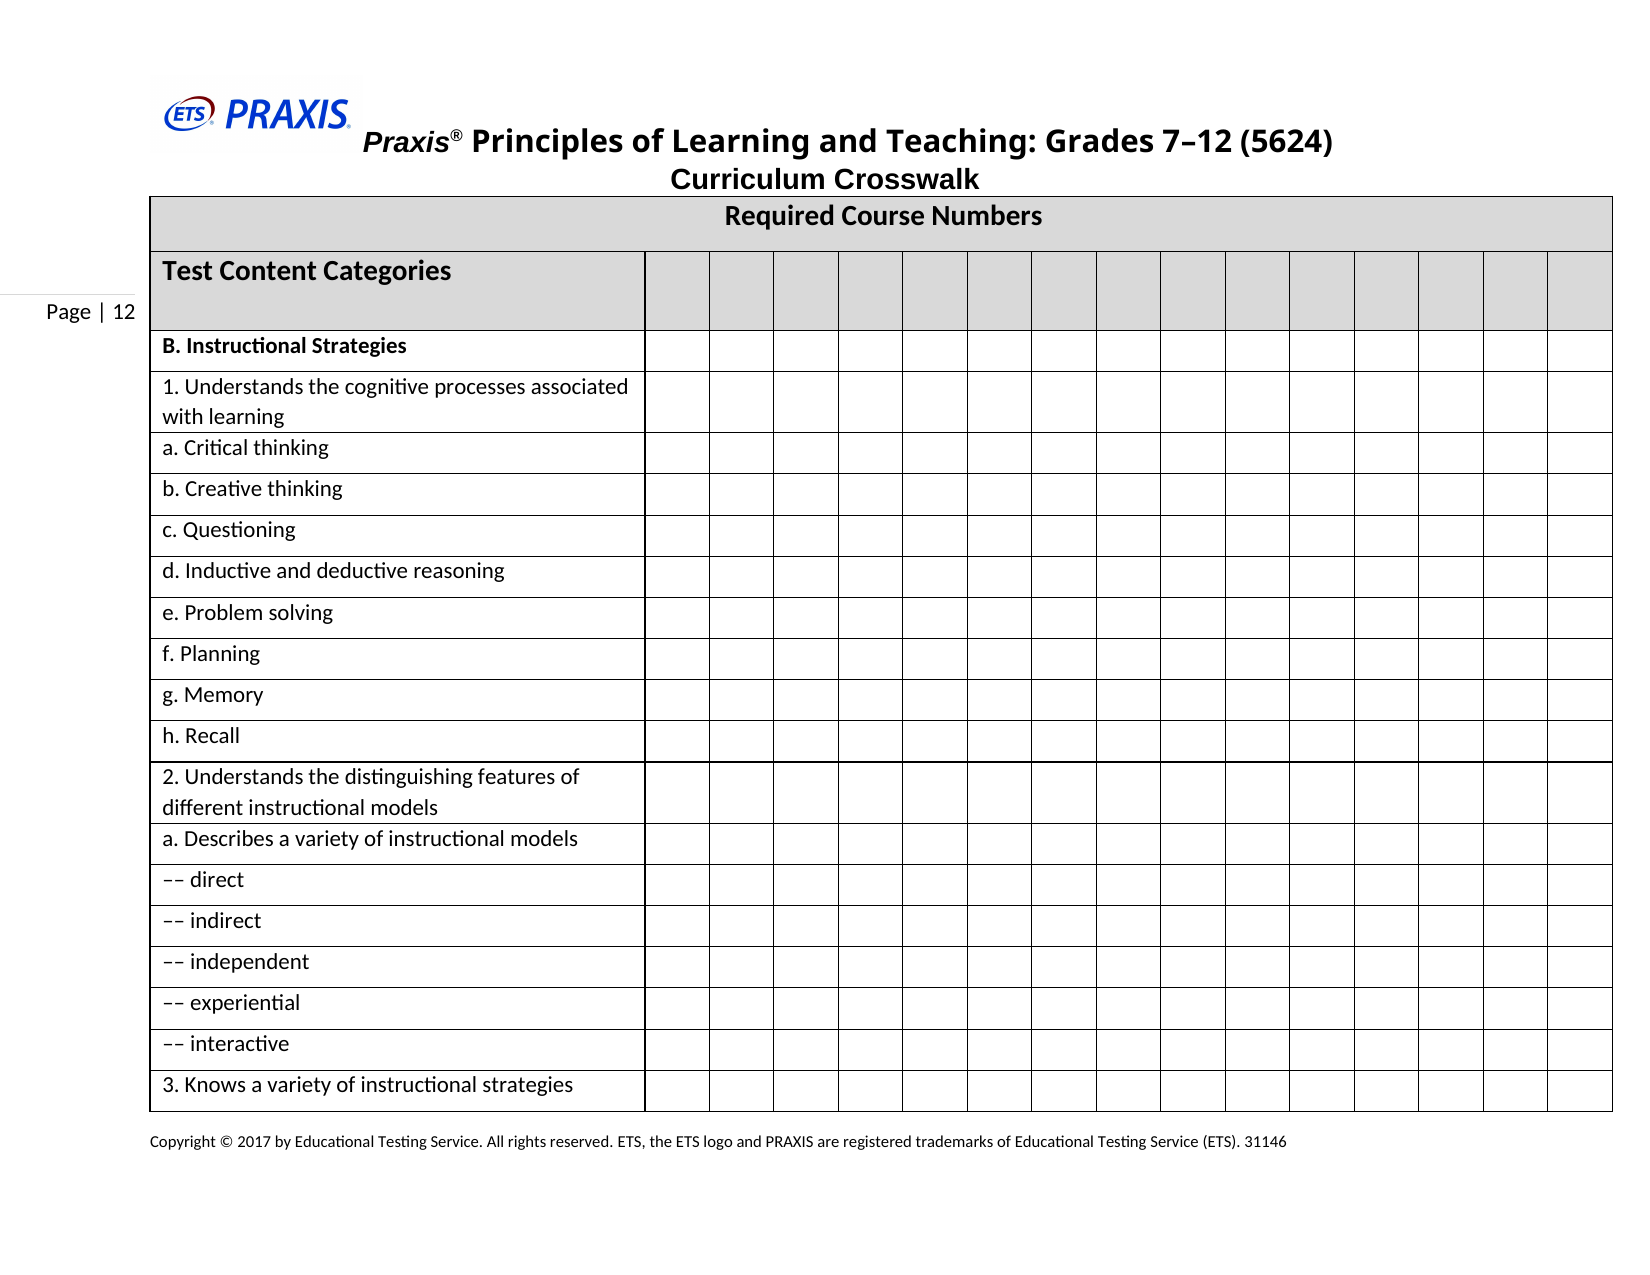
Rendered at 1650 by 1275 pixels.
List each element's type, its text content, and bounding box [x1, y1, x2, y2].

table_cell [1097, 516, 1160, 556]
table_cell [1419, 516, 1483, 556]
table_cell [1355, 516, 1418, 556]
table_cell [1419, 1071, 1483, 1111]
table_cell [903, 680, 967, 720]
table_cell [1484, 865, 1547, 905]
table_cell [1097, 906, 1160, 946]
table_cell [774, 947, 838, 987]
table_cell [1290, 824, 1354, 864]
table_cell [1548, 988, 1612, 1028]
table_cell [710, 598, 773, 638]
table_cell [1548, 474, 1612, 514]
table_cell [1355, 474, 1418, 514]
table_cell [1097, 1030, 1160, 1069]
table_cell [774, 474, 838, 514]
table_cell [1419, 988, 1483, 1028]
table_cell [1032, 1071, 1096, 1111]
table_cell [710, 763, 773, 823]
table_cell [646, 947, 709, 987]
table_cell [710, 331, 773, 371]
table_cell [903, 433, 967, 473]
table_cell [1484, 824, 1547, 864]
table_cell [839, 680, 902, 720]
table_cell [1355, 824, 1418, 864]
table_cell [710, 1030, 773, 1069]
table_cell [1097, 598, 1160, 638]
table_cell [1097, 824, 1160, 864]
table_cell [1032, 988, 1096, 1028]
table_cell [1032, 252, 1096, 330]
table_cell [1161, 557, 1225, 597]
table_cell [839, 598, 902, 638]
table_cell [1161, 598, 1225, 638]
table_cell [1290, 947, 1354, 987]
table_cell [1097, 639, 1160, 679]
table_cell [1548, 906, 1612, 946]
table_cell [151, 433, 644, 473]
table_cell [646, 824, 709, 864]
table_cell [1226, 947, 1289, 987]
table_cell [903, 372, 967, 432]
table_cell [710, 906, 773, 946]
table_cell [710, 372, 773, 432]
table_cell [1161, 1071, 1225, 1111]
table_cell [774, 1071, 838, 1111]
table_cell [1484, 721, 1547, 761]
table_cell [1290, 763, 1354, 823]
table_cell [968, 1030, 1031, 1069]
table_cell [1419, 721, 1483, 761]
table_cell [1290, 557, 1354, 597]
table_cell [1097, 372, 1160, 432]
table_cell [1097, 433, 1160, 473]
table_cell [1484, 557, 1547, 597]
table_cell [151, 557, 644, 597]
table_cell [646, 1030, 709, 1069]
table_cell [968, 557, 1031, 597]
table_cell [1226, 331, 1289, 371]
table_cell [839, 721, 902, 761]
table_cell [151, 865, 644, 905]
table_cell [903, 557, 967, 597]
picture [150, 75, 363, 153]
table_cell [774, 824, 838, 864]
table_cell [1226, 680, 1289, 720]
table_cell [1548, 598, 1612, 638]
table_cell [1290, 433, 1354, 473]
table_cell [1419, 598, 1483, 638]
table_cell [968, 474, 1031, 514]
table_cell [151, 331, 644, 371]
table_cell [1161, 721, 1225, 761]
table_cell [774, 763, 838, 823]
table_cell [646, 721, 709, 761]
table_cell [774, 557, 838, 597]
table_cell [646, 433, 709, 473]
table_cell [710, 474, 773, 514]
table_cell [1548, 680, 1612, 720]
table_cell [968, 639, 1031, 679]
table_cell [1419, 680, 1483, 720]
table_cell [1355, 252, 1418, 330]
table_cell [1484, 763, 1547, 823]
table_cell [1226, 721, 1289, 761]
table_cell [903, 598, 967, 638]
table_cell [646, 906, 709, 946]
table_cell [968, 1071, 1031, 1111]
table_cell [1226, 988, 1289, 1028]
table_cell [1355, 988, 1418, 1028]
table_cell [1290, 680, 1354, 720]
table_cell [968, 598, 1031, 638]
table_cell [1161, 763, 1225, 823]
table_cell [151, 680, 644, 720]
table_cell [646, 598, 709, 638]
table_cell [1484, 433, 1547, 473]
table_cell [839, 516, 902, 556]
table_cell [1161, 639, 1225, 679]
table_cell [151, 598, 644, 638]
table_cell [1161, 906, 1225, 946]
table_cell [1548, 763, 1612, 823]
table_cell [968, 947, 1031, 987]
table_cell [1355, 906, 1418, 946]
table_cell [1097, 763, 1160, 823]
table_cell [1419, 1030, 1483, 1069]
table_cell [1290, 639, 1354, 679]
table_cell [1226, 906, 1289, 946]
table_cell [1484, 252, 1547, 330]
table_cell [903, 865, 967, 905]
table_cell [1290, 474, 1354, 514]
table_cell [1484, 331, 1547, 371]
table_cell [710, 252, 773, 330]
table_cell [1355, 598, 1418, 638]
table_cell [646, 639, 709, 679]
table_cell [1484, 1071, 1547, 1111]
table_cell [839, 252, 902, 330]
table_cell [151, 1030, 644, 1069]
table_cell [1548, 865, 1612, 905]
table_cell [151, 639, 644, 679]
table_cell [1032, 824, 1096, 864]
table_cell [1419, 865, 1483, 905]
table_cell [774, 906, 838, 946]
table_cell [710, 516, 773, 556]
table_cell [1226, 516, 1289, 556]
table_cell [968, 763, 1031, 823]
table_cell [1097, 252, 1160, 330]
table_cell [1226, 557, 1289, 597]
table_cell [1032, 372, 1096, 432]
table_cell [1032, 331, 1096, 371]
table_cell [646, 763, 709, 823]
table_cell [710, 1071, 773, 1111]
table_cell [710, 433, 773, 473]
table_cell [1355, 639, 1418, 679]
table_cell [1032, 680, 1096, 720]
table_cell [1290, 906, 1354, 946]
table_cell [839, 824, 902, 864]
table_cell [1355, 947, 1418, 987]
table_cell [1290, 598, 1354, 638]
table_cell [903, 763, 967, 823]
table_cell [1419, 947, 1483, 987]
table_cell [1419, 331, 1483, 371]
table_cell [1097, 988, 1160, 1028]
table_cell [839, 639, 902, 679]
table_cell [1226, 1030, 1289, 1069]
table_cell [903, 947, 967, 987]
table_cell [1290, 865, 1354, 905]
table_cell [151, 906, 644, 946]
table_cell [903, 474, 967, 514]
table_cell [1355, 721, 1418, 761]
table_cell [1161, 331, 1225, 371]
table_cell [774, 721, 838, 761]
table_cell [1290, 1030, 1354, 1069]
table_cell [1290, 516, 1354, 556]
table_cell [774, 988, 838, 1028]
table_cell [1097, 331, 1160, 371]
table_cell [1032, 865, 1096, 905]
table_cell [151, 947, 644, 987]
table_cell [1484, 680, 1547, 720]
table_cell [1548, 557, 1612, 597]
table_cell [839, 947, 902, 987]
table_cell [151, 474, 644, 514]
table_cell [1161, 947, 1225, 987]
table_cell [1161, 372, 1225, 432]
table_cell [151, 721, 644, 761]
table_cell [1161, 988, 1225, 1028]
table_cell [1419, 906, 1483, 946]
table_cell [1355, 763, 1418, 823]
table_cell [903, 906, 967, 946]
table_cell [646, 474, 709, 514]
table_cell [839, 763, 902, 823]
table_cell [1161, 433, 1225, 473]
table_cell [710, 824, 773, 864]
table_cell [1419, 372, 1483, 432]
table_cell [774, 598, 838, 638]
table_cell [903, 252, 967, 330]
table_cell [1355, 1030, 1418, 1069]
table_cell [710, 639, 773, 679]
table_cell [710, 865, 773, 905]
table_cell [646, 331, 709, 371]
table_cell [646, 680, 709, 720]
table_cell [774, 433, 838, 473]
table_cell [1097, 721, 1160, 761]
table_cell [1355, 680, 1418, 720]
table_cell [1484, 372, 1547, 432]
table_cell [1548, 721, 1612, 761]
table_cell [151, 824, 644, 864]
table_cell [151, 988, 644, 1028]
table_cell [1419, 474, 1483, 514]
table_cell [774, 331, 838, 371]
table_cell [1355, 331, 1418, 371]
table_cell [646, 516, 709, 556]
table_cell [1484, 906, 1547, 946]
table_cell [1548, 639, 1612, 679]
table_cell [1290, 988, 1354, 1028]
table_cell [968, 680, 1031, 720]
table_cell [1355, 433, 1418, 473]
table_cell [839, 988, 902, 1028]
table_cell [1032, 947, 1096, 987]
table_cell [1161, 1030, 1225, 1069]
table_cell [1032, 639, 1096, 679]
table_cell [1419, 252, 1483, 330]
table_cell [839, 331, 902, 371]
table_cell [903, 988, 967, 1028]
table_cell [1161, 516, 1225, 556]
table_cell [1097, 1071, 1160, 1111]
table_cell [1548, 252, 1612, 330]
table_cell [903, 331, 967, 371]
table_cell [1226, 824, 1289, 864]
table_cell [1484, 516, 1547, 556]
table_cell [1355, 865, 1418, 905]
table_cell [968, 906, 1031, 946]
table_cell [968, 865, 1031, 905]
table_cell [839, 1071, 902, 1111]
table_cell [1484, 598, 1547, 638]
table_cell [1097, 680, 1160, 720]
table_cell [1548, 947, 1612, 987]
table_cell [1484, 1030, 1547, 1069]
table_cell Test Content Categories [151, 252, 644, 330]
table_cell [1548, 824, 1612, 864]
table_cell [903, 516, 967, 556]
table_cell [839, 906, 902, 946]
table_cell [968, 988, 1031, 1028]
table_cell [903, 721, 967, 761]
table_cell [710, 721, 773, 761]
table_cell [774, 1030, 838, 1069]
table_cell [774, 252, 838, 330]
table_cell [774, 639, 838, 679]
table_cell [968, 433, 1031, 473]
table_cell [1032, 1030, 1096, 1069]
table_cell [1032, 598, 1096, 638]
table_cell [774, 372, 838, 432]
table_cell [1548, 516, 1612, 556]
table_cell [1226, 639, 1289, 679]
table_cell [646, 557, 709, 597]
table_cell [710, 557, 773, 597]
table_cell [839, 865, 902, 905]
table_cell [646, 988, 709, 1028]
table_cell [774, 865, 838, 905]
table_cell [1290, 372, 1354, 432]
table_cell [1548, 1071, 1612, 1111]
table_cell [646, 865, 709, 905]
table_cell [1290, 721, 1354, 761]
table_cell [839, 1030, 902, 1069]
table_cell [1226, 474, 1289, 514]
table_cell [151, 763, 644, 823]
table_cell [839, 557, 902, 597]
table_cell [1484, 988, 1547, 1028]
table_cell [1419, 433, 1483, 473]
table_cell [646, 252, 709, 330]
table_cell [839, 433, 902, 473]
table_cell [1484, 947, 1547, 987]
table_cell [1290, 252, 1354, 330]
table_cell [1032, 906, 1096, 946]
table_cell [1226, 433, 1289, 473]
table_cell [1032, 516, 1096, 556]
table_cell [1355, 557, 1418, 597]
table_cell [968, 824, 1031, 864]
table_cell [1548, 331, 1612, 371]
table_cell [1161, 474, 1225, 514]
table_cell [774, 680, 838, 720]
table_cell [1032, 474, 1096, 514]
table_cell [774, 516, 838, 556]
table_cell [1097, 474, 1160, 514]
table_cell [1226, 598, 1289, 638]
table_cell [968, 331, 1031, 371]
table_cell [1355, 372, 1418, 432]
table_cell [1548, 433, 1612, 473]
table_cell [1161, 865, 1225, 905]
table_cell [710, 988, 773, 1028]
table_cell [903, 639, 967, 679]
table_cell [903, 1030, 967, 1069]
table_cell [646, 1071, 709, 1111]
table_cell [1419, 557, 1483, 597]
table_cell [1226, 252, 1289, 330]
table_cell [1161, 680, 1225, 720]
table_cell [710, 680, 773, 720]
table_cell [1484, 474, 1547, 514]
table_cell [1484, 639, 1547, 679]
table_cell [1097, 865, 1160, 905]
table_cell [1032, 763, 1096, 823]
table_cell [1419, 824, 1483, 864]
table_cell [968, 252, 1031, 330]
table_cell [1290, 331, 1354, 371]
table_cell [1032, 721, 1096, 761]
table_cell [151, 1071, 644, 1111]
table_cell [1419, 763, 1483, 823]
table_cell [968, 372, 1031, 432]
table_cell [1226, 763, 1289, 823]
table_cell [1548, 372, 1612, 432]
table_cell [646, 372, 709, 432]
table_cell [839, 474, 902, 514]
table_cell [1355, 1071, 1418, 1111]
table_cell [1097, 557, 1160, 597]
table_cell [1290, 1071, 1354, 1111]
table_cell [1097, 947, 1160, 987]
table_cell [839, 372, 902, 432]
table_header Required Course Numbers [151, 197, 1612, 251]
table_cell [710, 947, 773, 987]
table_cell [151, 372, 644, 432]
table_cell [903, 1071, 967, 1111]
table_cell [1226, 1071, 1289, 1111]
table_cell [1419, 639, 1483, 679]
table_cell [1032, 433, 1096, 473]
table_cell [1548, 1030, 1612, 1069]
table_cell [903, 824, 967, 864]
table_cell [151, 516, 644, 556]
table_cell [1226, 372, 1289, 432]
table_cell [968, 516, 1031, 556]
table_cell [1161, 252, 1225, 330]
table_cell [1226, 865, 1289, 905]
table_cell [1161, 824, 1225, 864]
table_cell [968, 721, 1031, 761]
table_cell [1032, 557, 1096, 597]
